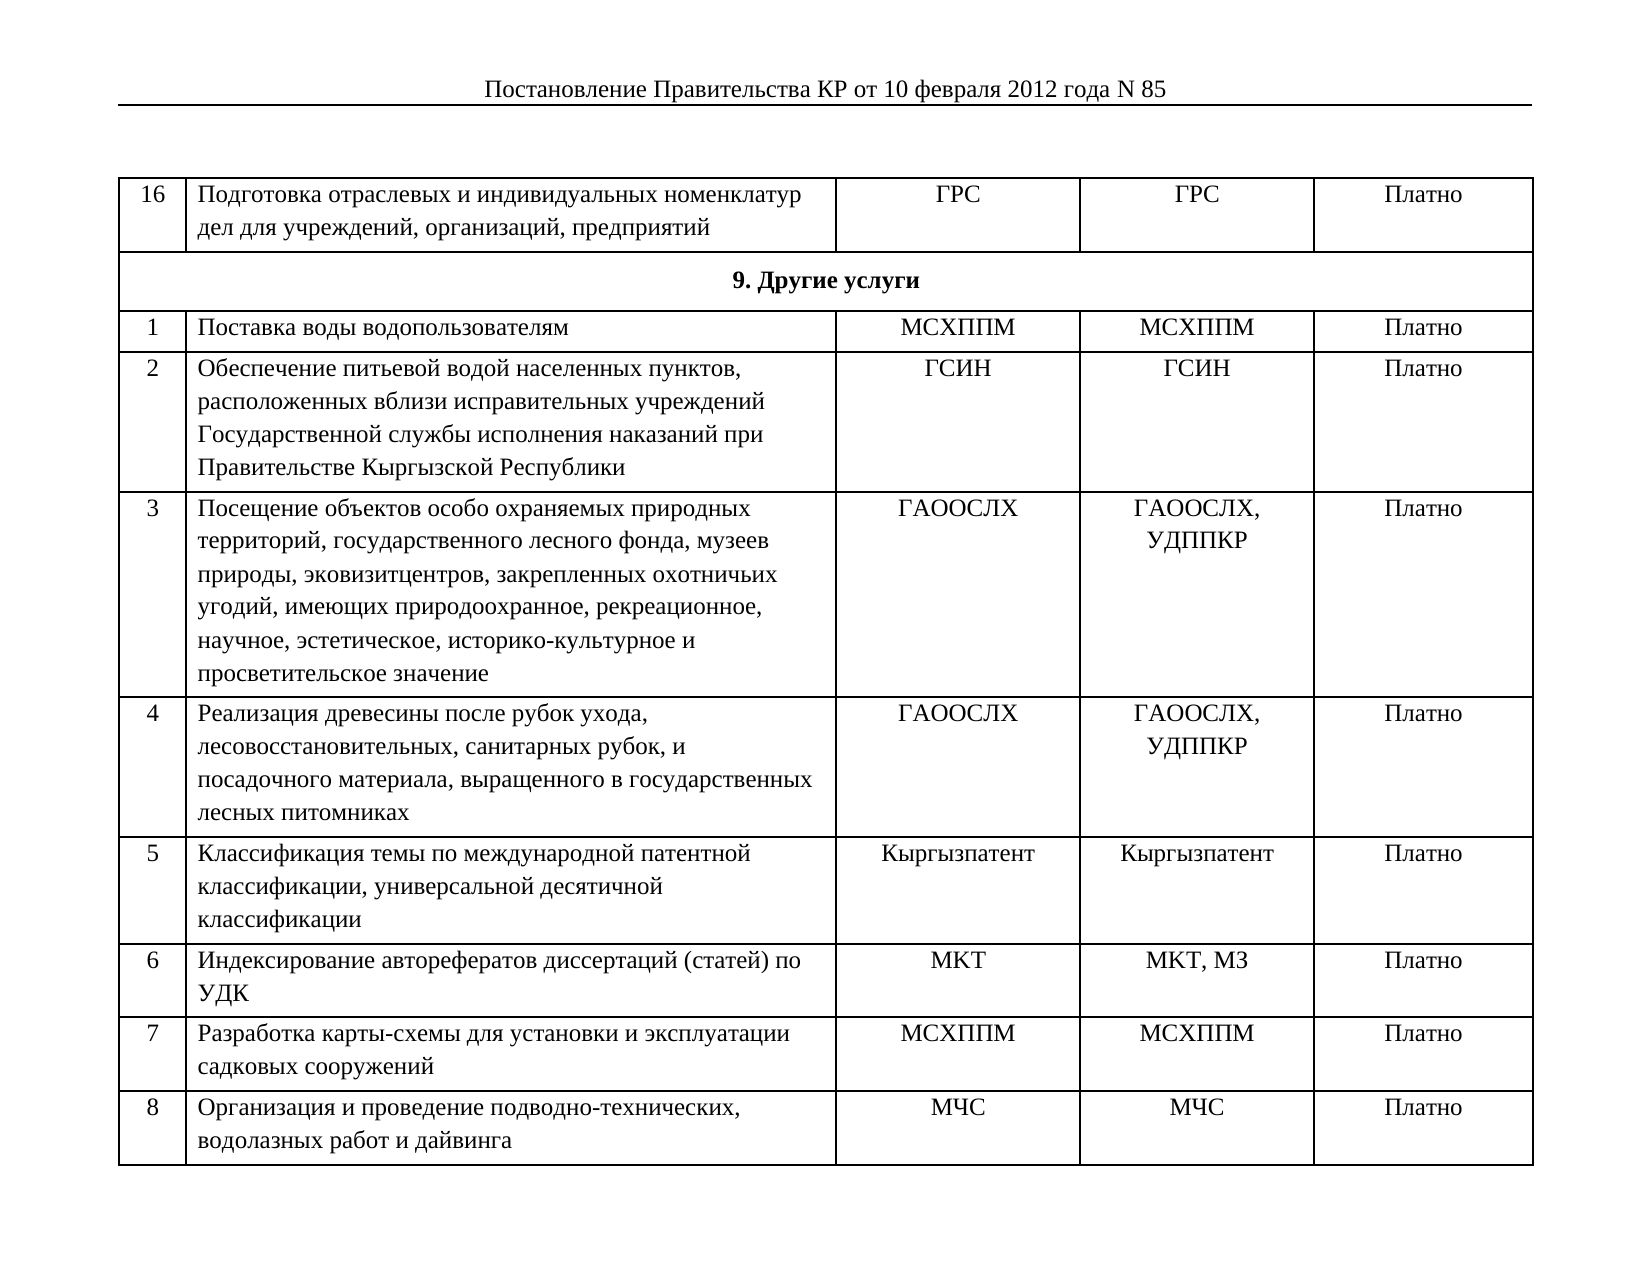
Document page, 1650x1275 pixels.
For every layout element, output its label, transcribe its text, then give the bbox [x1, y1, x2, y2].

table_cell ГАООСЛХ [837, 698, 1079, 836]
table_cell Платно [1315, 1092, 1532, 1163]
table_cell ГСИН [1081, 353, 1313, 491]
table_cell 3 [120, 493, 185, 696]
table_cell МСХППМ [837, 1018, 1079, 1090]
table_cell Платно [1315, 1018, 1532, 1090]
table_cell Платно [1315, 353, 1532, 491]
table_cell 7 [120, 1018, 185, 1090]
table_cell ГСИН [837, 353, 1079, 491]
table_cell Обеспечение питьевой водой населенных пунктов, расположенных вблизи исправительных учреждений Государственной службы исполнения наказаний при Правительстве Кыргызской Республики [187, 353, 835, 491]
table_cell 5 [120, 838, 185, 943]
table_cell Организация и проведение подводно-технических, водолазных работ и дайвинга [187, 1092, 835, 1163]
table_cell МЧС [837, 1092, 1079, 1163]
table_cell Кыргызпатент [1081, 838, 1313, 943]
table_cell Платно [1315, 945, 1532, 1016]
table_cell Подготовка отраслевых и индивидуальных номенклатур дел для учреждений, организаций, предприятий [187, 179, 835, 251]
table_cell 2 [120, 353, 185, 491]
table_cell Поставка воды водопользователям [187, 312, 835, 351]
table_cell ГАООСЛХ, УДППКР [1081, 698, 1313, 836]
table_cell 4 [120, 698, 185, 836]
table_cell Классификация темы по международной патентной классификации, универсальной десятичной классификации [187, 838, 835, 943]
table_cell 8 [120, 1092, 185, 1163]
table_cell 9. Другие услуги [120, 253, 1532, 310]
table_cell МСХППМ [1081, 1018, 1313, 1090]
table_cell ГАООСЛХ, УДППКР [1081, 493, 1313, 696]
table_cell Реализация древесины после рубок ухода, лесовосстановительных, санитарных рубок, и посадочного материала, выращенного в государственных лесных питомниках [187, 698, 835, 836]
table_cell Платно [1315, 179, 1532, 251]
table_cell ГАООСЛХ [837, 493, 1079, 696]
table_cell 1 [120, 312, 185, 351]
table_cell Платно [1315, 838, 1532, 943]
table_cell Платно [1315, 312, 1532, 351]
table_cell МЧС [1081, 1092, 1313, 1163]
table_cell Индексирование авторефератов диссертаций (статей) по УДК [187, 945, 835, 1016]
table_cell Посещение объектов особо охраняемых природных территорий, государственного лесного фонда, музеев природы, эковизитцентров, закрепленных охотничьих угодий, имеющих природоохранное, рекреационное, научное, эстетическое, историко-культурное и просветительское значение [187, 493, 835, 696]
table_cell 16 [120, 179, 185, 251]
table_cell MKT, МЗ [1081, 945, 1313, 1016]
table_cell Разработка карты-схемы для установки и эксплуатации садковых сооружений [187, 1018, 835, 1090]
table_cell Платно [1315, 698, 1532, 836]
table_cell МСХППМ [837, 312, 1079, 351]
table_cell 6 [120, 945, 185, 1016]
table_cell Кыргызпатент [837, 838, 1079, 943]
table_cell Платно [1315, 493, 1532, 696]
table_cell ГРС [1081, 179, 1313, 251]
table_cell МСХППМ [1081, 312, 1313, 351]
table_cell ГРС [837, 179, 1079, 251]
table_cell MKT [837, 945, 1079, 1016]
